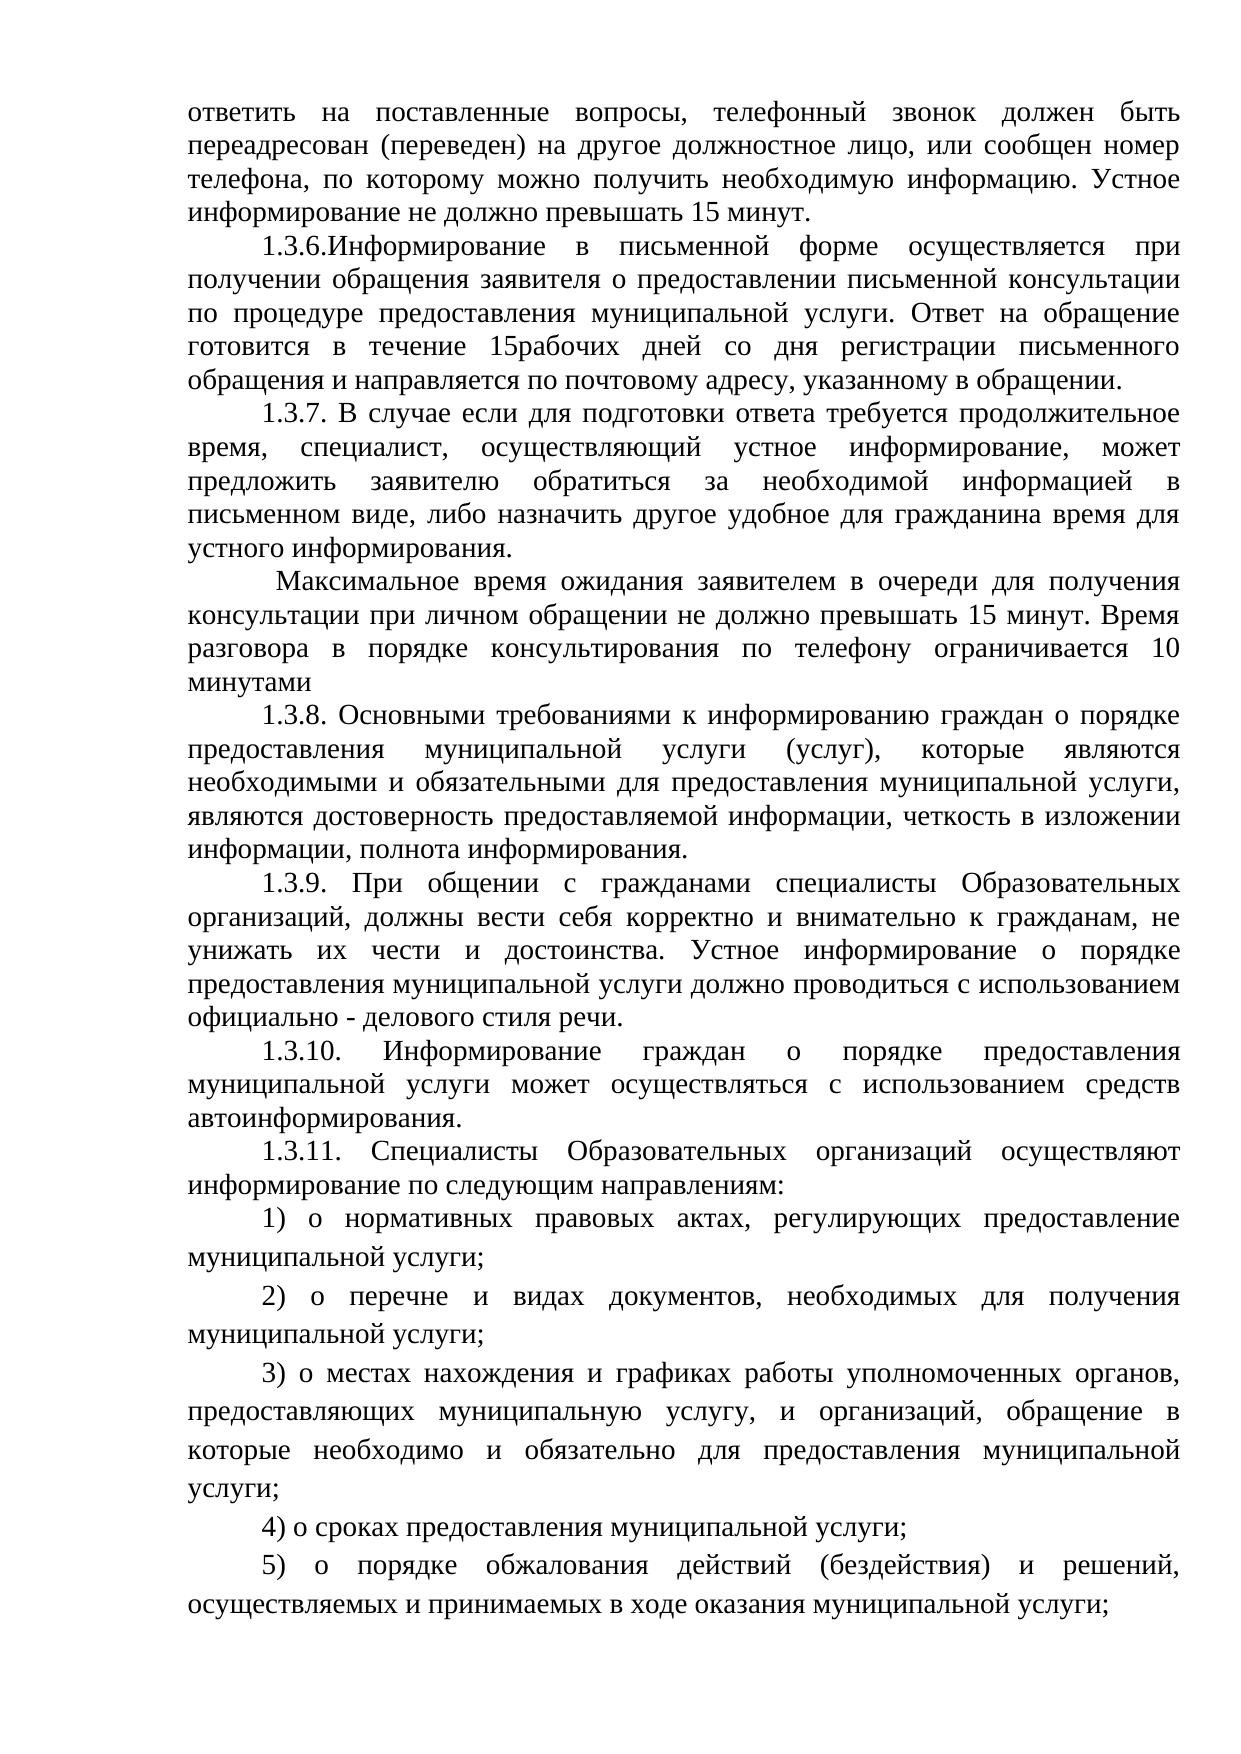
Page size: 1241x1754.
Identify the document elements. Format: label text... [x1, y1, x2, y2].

text 1.3.8. Основными требованиями к информированию граждан о порядке предоставления муниципальной услуги (услуг), которые являются необходимыми и обязательными для предоставления муниципальной услуги, являются достоверность предоставляемой информации, четкость в изложении информации, полнота информирования. [187, 697, 1181, 865]
text 1.3.11. Специалисты Образовательных организаций осуществляют информирование по следующим направлениям: [187, 1133, 1181, 1201]
text 3) о местах нахождения и графиках работы уполномоченных органов, предоставляющих муниципальную услугу, и организаций, обращение в которые необходимо и обязательно для предоставления муниципальной услуги; [187, 1355, 1181, 1504]
text 1.3.9. При общении с гражданами специалисты Образовательных организаций, должны вести себя корректно и внимательно к гражданам, не унижать их чести и достоинства. Устное информирование о порядке предоставления муниципальной услуги должно проводиться с использованием официально - делового стиля речи. [187, 865, 1181, 1033]
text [187, 94, 1181, 228]
text 2) о перечне и видах документов, необходимых для получения муниципальной услуги; [187, 1278, 1181, 1350]
text Максимальное время ожидания заявителем в очереди для получения консультации при личном обращении не должно превышать 15 минут. Время разговора в порядке консультирования по телефону ограничивается 10 минутами [187, 563, 1181, 697]
text 1) о нормативных правовых актах, регулирующих предоставление муниципальной услуги; [187, 1201, 1181, 1273]
text 1.3.10. Информирование граждан о порядке предоставления муниципальной услуги может осуществляться с использованием средств автоинформирования. [187, 1033, 1181, 1133]
text 4) о сроках предоставления муниципальной услуги; [187, 1509, 1181, 1542]
text 1.3.6.Информирование в письменной форме осуществляется при получении обращения заявителя о предоставлении письменной консультации по процедуре предоставления муниципальной услуги. Ответ на обращение готовится в течение 15рабочих дней со дня регистрации письменного обращения и направляется по почтовому адресу, указанному в обращении. [187, 228, 1181, 396]
text 5) о порядке обжалования действий (бездействия) и решений, осуществляемых и принимаемых в ходе оказания муниципальной услуги; [187, 1547, 1181, 1619]
text 1.3.7. В случае если для подготовки ответа требуется продолжительное время, специалист, осуществляющий устное информирование, может предложить заявителю обратиться за необходимой информацией в письменном виде, либо назначить другое удобное для гражданина время для устного информирования. [187, 396, 1181, 563]
